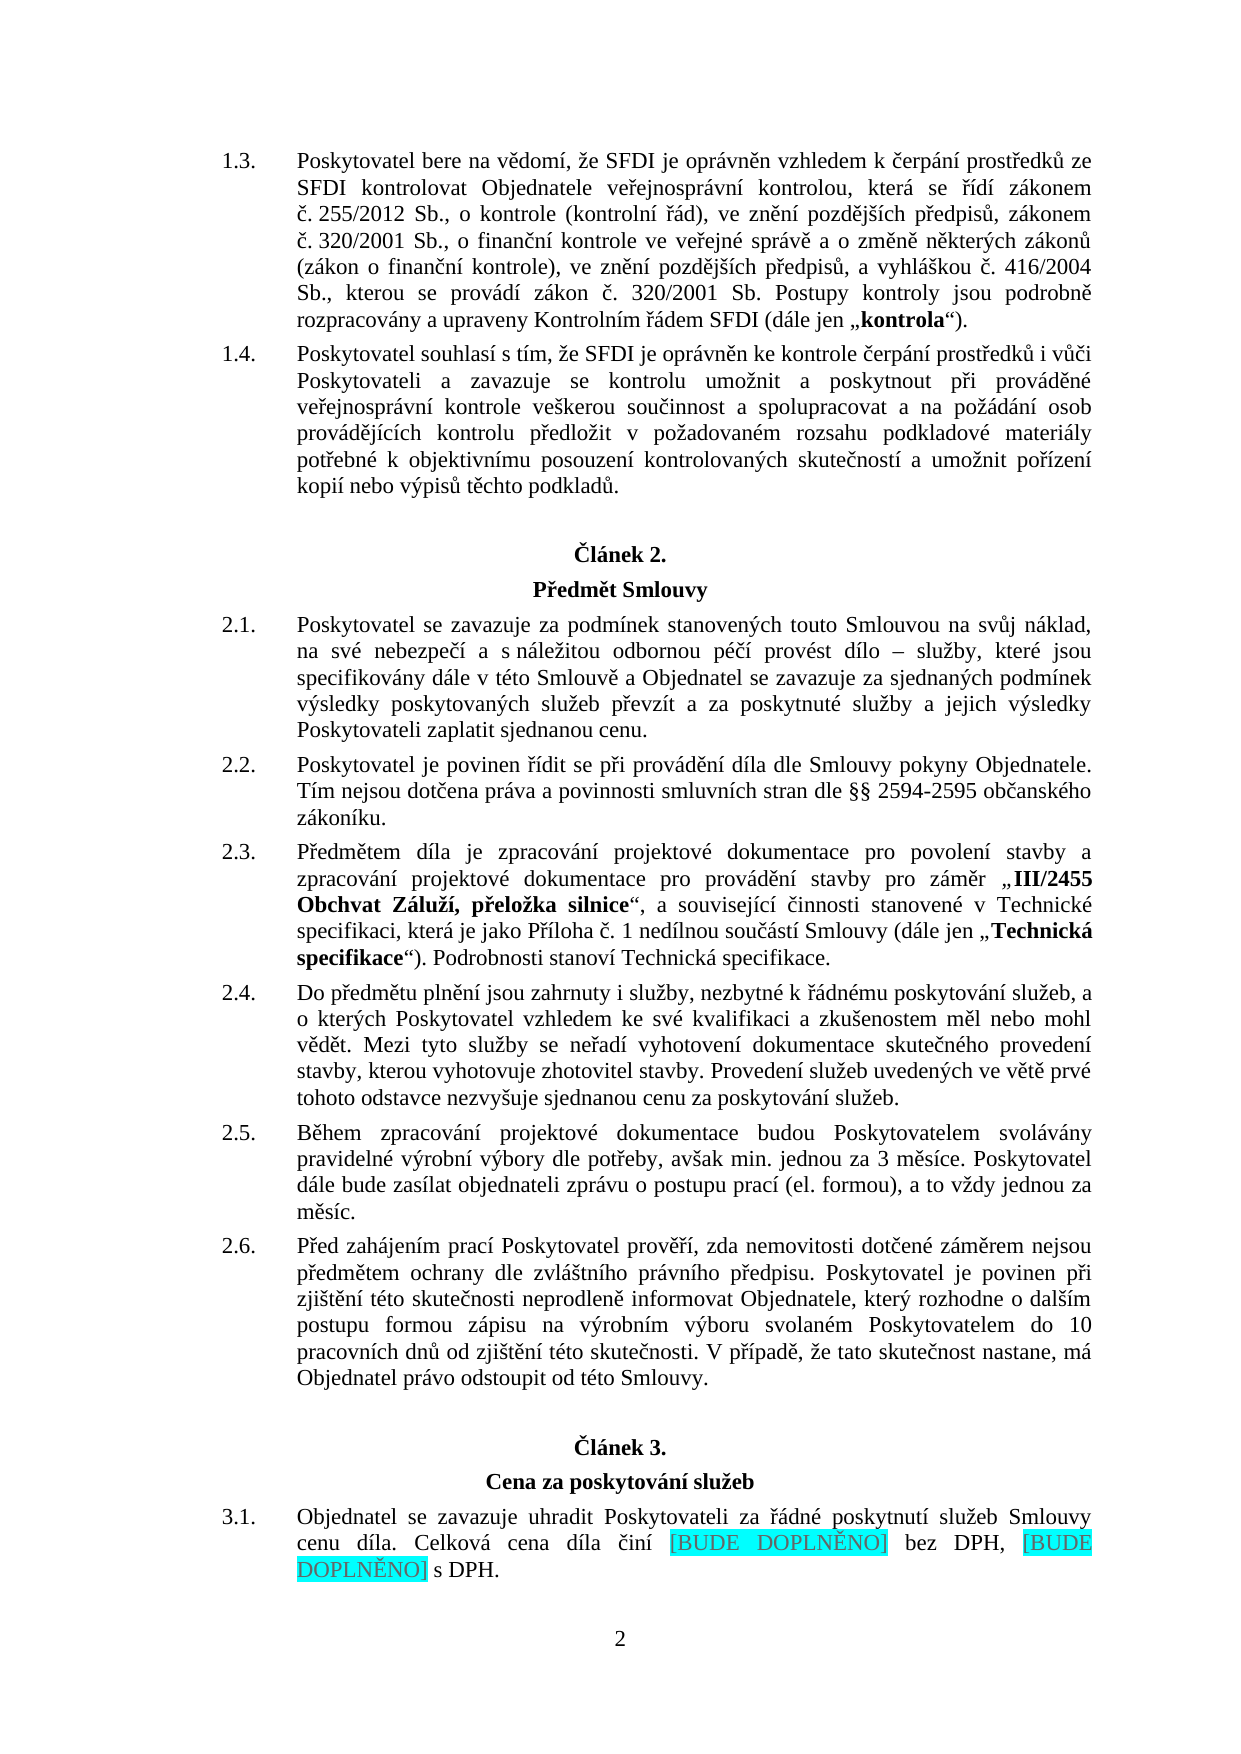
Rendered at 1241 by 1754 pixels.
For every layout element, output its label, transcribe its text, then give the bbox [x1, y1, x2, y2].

text Před zahájením prací Poskytovatel prověří, zda nemovitosti dotčené záměrem nejsou předmětem ochrany dle zvláštního právního předpisu. Poskytovatel je povinen při zjištění této skutečnosti neprodleně informovat Objednatele, který rozhodne o dalším postupu formou zápisu na výrobním výboru svolaném Poskytovatelem do 10 pracovních dnů od zjištění této skutečnosti. V případě, že tato skutečnost nastane, má Objednatel právo odstoupit od této Smlouvy. [222, 1232, 1093, 1391]
text Během zpracování projektové dokumentace budou Poskytovatelem svolávány pravidelné výrobní výbory dle potřeby, avšak min. jednou za 3 měsíce. Poskytovatel dále bude zasílat objednateli zprávu o postupu prací (el. formou), a to vždy jednou za měsíc. [222, 1119, 1093, 1224]
text Cena za poskytování služeb [148, 1468, 1093, 1494]
text Poskytovatel je povinen řídit se při provádění díla dle Smlouvy pokyny Objednatele. Tím nejsou dotčena práva a povinnosti smluvních stran dle §§ 2594-2595 občanského zákoníku. [222, 751, 1093, 830]
text Do předmětu plnění jsou zahrnuty i služby, nezbytné k řádnému poskytování služeb, a o kterých Poskytovatel vzhledem ke své kvalifikaci a zkušenostem měl nebo mohl vědět. Mezi tyto služby se neřadí vyhotovení dokumentace skutečného provedení stavby, kterou vyhotovuje zhotovitel stavby. Provedení služeb uvedených ve větě prvé tohoto odstavce nezvyšuje sjednanou cenu za poskytování služeb. [222, 978, 1093, 1110]
list Objednatel se zavazuje uhradit Poskytovateli za řádné poskytnutí služeb Smlouvy cenu díla. Celková cena díla činí bez DPH, s DPH. [222, 1503, 1093, 1582]
list Předmět Smlouvy [148, 576, 1093, 603]
text Předmětem díla je zpracování projektové dokumentace pro povolení stavby a zpracování projektové dokumentace pro provádění stavby pro záměr „III/2455 Obchvat Záluží, přeložka silnice“, a související činnosti stanovené v Technické specifikaci, která je jako Příloha č. 1 nedílnou součástí Smlouvy (dále jen „Technická specifikace“). Podrobnosti stanoví Technická specifikace. [222, 838, 1093, 970]
list Poskytovatel bere na vědomí, že SFDI je oprávněn vzhledem k čerpání prostředků ze SFDI kontrolovat Objednatele veřejnosprávní kontrolou, která se řídí zákonem č. 255/2012 Sb., o kontrole (kontrolní řád), ve znění pozdějších předpisů, zákonem č. 320/2001 Sb., o finanční kontrole ve veřejné správě a o změně některých zákonů (zákon o finanční kontrole), ve znění pozdějších předpisů, a vyhláškou č. 416/2004 Sb., kterou se provádí zákon č. 320/2001 Sb. Postupy kontroly jsou podrobně rozpracovány a upraveny Kontrolním řádem SFDI (dále jen „kontrola“). [222, 148, 1093, 332]
list Poskytovatel se zavazuje za podmínek stanovených touto Smlouvou na svůj náklad, na své nebezpečí a s náležitou odbornou péčí provést dílo – služby, které jsou specifikovány dále v této Smlouvě a Objednatel se zavazuje za sjednaných podmínek výsledky poskytovaných služeb převzít a za poskytnuté služby a jejich výsledky Poskytovateli zaplatit sjednanou cenu. [222, 611, 1093, 743]
list Poskytovatel souhlasí s tím, že SFDI je oprávněn ke kontrole čerpání prostředků i vůči Poskytovateli a zavazuje se kontrolu umožnit a poskytnout při prováděné veřejnosprávní kontrole veškerou součinnost a spolupracovat a na požádání osob provádějících kontrolu předložit v požadovaném rozsahu podkladové materiály potřebné k objektivnímu posouzení kontrolovaných skutečností a umožnit pořízení kopií nebo výpisů těchto podkladů. [222, 340, 1093, 498]
